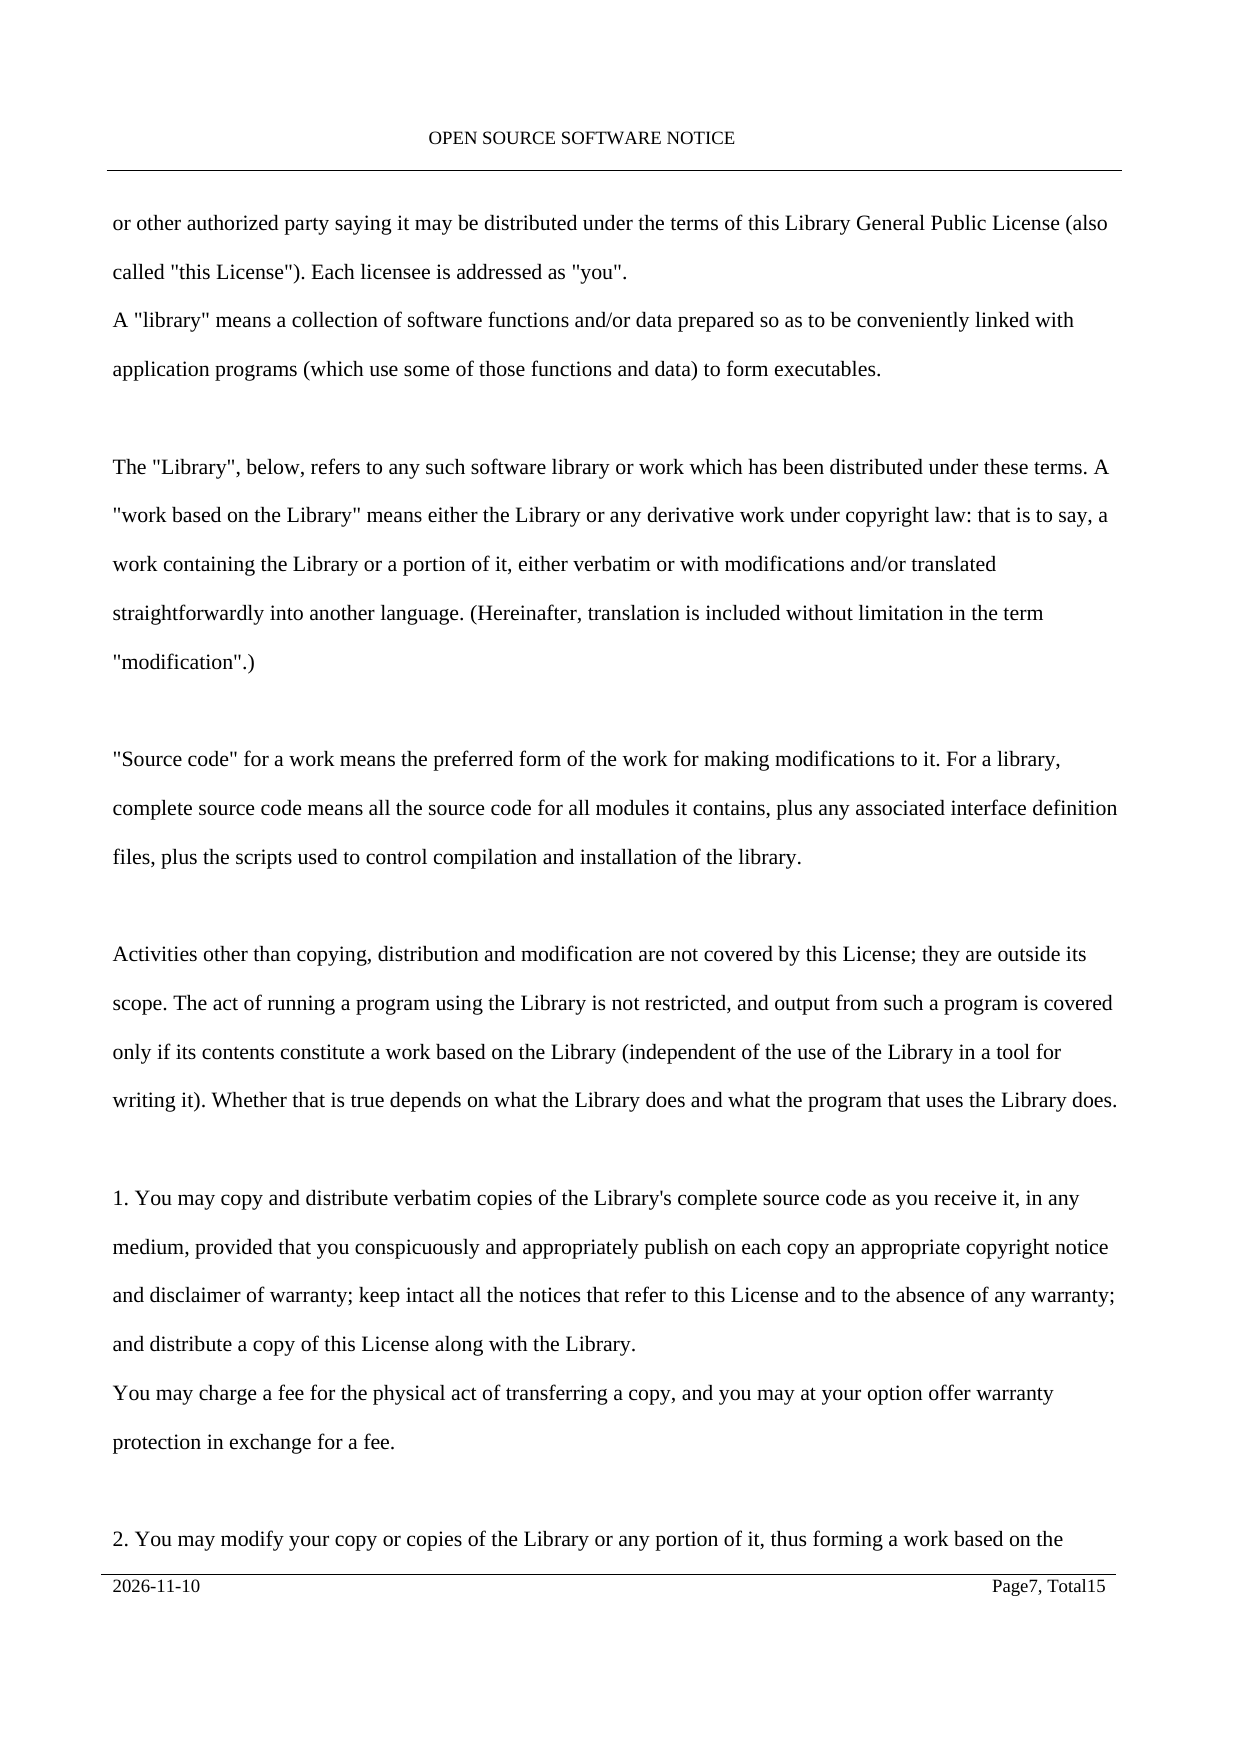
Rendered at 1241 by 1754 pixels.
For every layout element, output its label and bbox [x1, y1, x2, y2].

text [112, 206, 1128, 1555]
